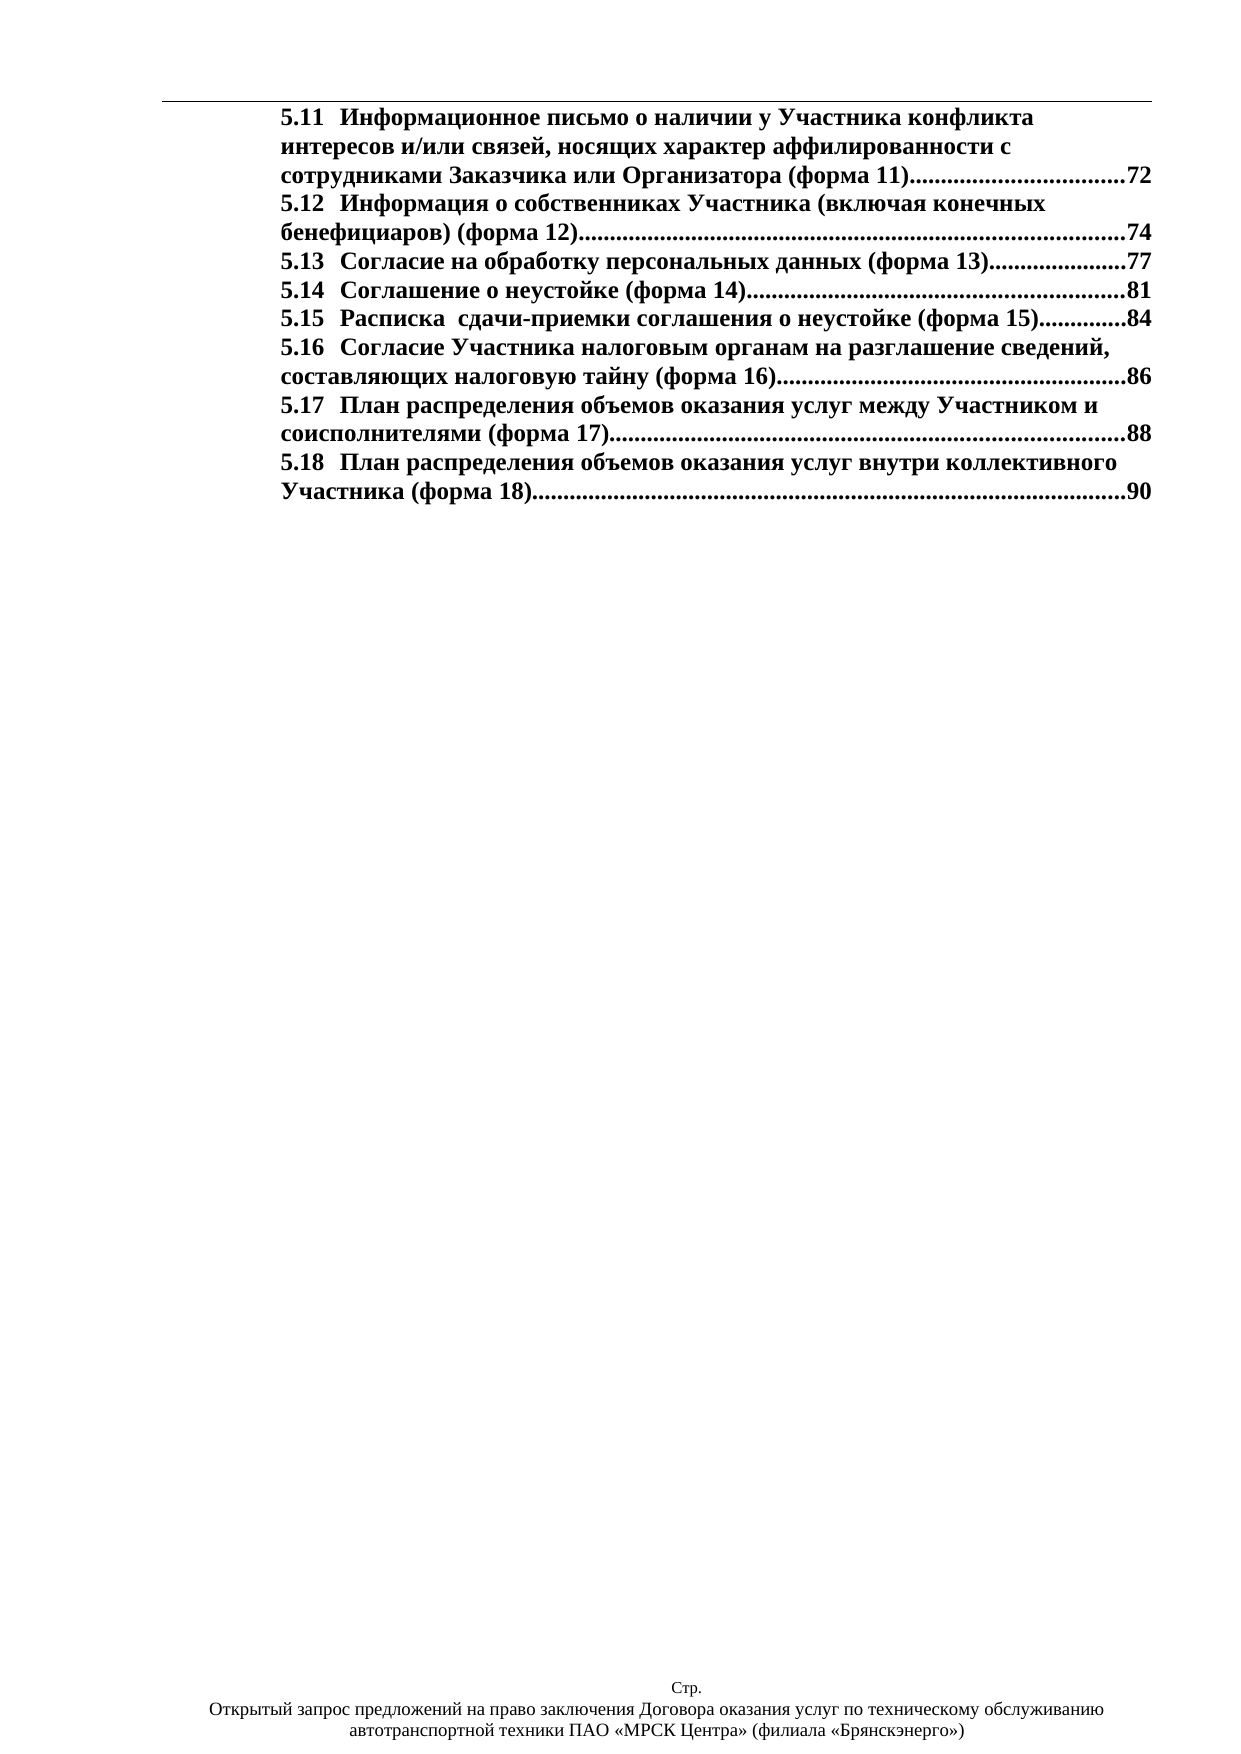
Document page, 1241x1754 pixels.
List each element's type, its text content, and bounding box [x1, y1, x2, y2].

text 5.15 Расписка сдачи-приемки соглашения о неустойке (форма 15) 84 [280, 303, 1133, 332]
text 5.16 Согласие Участника налоговым органам на разглашение сведений, составляющих налоговую тайну (форма 16) 86 [280, 332, 1133, 390]
text 5.18 План распределения объемов оказания услуг внутри коллективного Участника (форма 18) 90 [280, 447, 1133, 505]
text 5.14 Соглашение о неустойке (форма 14) 81 [280, 275, 1133, 303]
text 5.13 Согласие на обработку персональных данных (форма 13) 77 [280, 246, 1133, 275]
text 5.11 Информационное письмо о наличии у Участника конфликта интересов и/или связей, носящих характер аффилированности с сотрудниками Заказчика или Организатора (форма 11) 72 [280, 102, 1133, 188]
text 5.12 Информация о собственниках Участника (включая конечных бенефициаров) (форма 12) 74 [280, 188, 1133, 246]
text 5.17 План распределения объемов оказания услуг между Участником и соисполнителями (форма 17) 88 [280, 390, 1133, 447]
